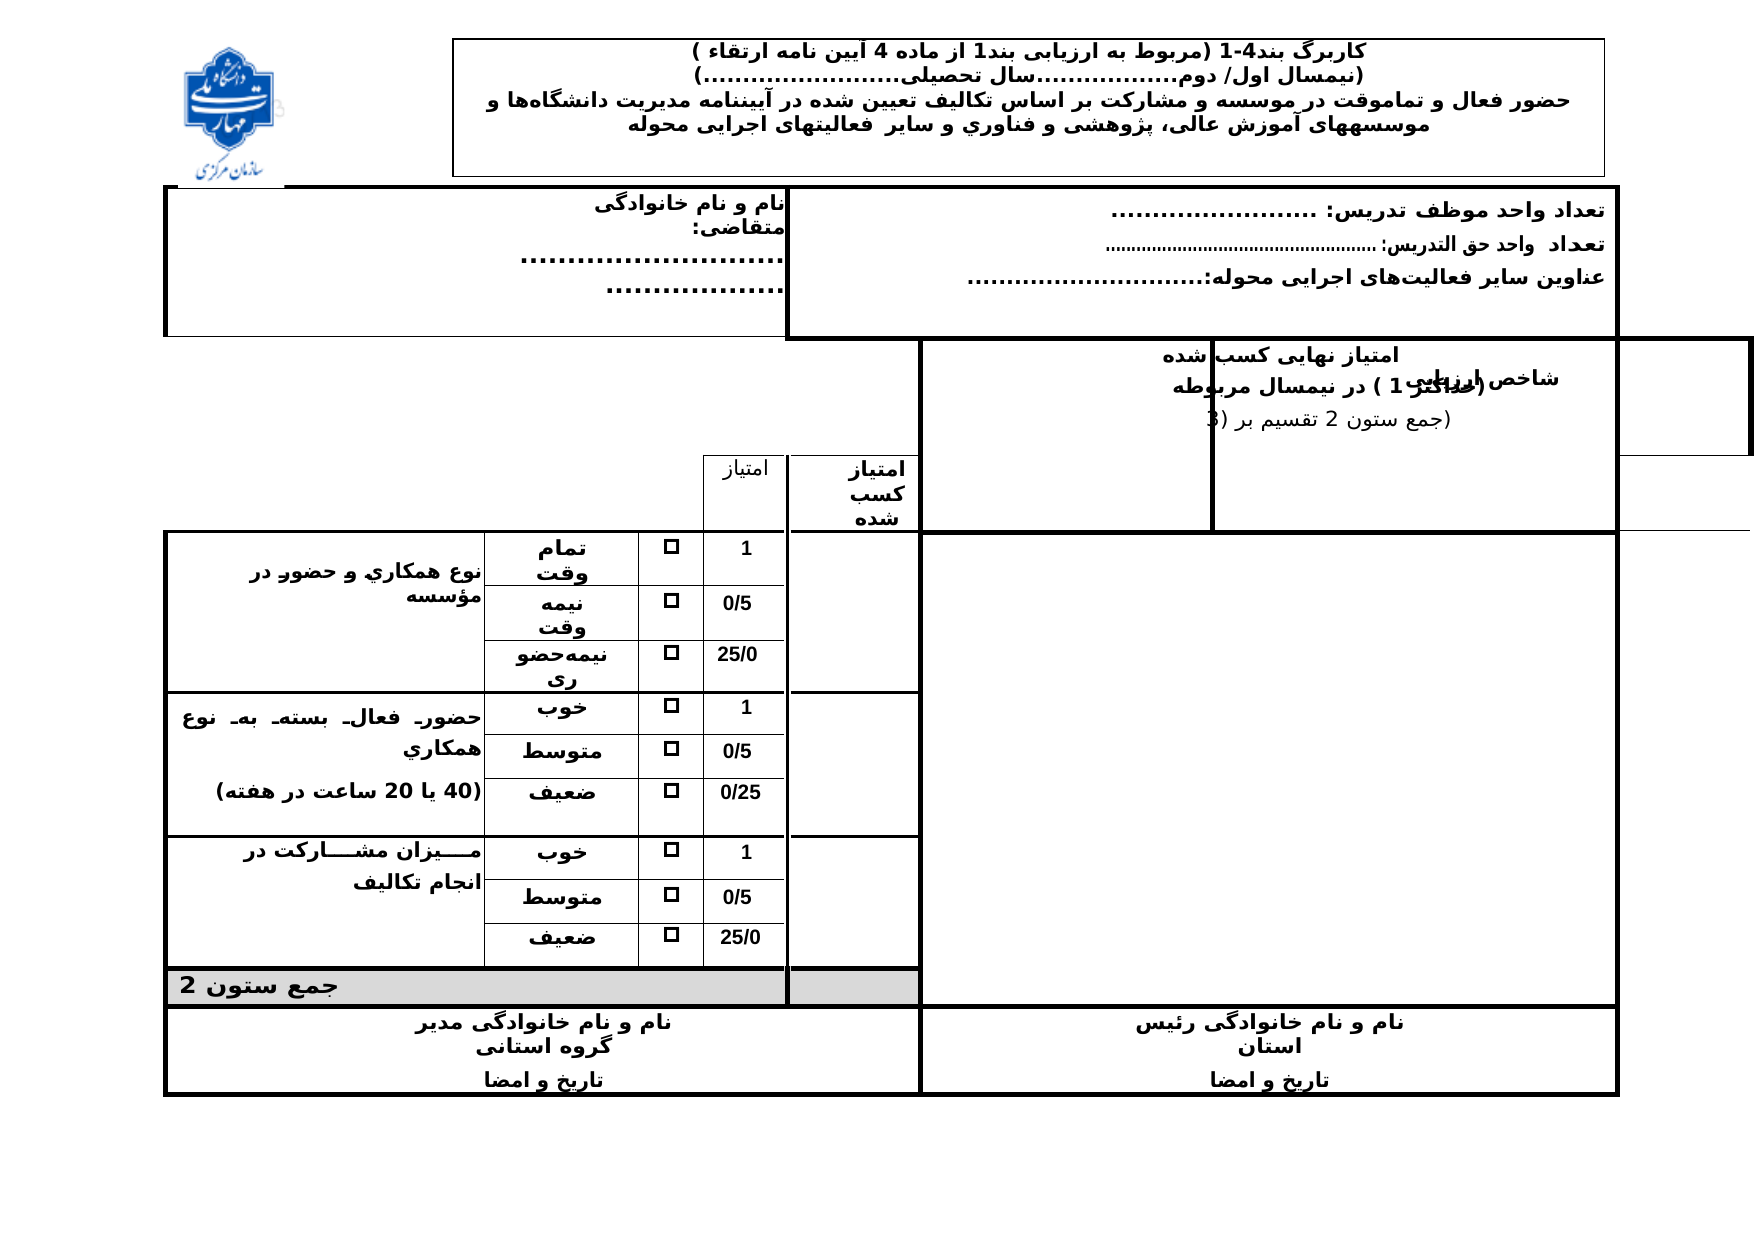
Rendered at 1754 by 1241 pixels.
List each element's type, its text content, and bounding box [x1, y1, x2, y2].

table_cell ﺣﻀﻮر ﻓﻌﺎل ﺑﺴﺘﻪ ﺑﻪ ﻧﻮع ﻫﻤﮑﺎري (40 یا 20 ساعت در هفته) [168, 694, 484, 835]
table_cell 0/5 [704, 585, 786, 639]
table_cell 1 [704, 530, 786, 585]
picture [178, 39, 285, 188]
table_cell [639, 924, 703, 966]
table_cell ﻣﺘﻮﺳﻂ [485, 735, 638, 778]
table_cell ضعیف [485, 924, 638, 966]
table_header ﺗﻌﺪاد واﺣﺪ ﻣﻮﻇﻒ ﺗﺪرﯾﺲ: ......................... ﺗﻌﺪاد واحد حق التدریس: ..................................................... ﻋﻨاوین سایر فعالیت‌های اجرایی محوله:.............................. [790, 189, 1615, 336]
table_cell [789, 530, 918, 691]
table_cell ضعیف [485, 779, 638, 835]
table_cell ﺧﻮب [485, 838, 638, 879]
table_cell امتیاز [704, 455, 786, 530]
table_cell [790, 967, 918, 1004]
table_cell 0/25 [704, 778, 786, 835]
table_cell خوب [485, 694, 638, 734]
table_cell ﻧﻮع ﻫﻤﮑﺎري و حضور در مؤسسه [168, 533, 484, 691]
table_cell [639, 779, 703, 835]
table_cell [639, 735, 703, 778]
table_cell ﻣﺘﻮﺳﻂ [485, 880, 638, 922]
table_cell [639, 838, 703, 879]
table_cell [923, 535, 1615, 1004]
table_cell امتیاز کسب شده [789, 455, 918, 530]
table_cell 0/5 [704, 879, 786, 922]
table_cell [789, 691, 918, 835]
table_cell [789, 835, 918, 966]
table_cell 25/0 [704, 640, 786, 691]
table_cell 0/5 [704, 734, 786, 778]
table_cell ﺗﻤﺎم وﻗﺖ [485, 533, 638, 585]
table_cell [639, 694, 703, 734]
table_cell ﺷﺎﺧﺺ ارزﯾﺎﺑﯽ [1215, 341, 1615, 530]
table_cell ﻧﺎم و ﻧﺎم ﺧﺎﻧﻮادﮔﯽ ﻣﺪﯾﺮ ﮔﺮوه اﺳﺘﺎﻧﯽ ﺗﺎرﯾﺦ و اﻣﻀﺎ [168, 1009, 918, 1092]
table_cell 25/0 [704, 923, 786, 966]
table_cell میزان مشارکت در انجام تکالیف [168, 838, 484, 966]
table_cell [639, 533, 703, 585]
table_cell 1 [704, 691, 786, 734]
table_cell نیمه‌حضوری [485, 641, 638, 691]
table_cell اﻣﺘﯿﺎز ﻧﻬﺎﯾﯽ کسب شده (حداکثر 1 ) در ﻧﯿﻤﺴﺎل ﻣﺮﺑﻮطه (ﺟﻤﻊ ﺳﺘﻮن 2 ﺗﻘﺴﯿﻢ ﺑﺮ (3 [923, 341, 1210, 530]
table_header نام و نام خانوادگی متقاضی: ............................................... [168, 189, 785, 336]
table_cell 1 [704, 835, 786, 879]
table_cell [639, 586, 703, 639]
table_cell [639, 641, 703, 691]
table_cell [639, 880, 703, 922]
table_cell ﻧﯿﻤﻪ وﻗﺖ [485, 586, 638, 639]
table_cell ﻧﺎم و ﻧﺎم ﺧﺎﻧﻮادﮔﯽ رﺋﯿﺲ اﺳﺘﺎن ﺗﺎرﯾﺦ و اﻣﻀﺎ [923, 1009, 1615, 1092]
table_cell ﺟﻤﻊ ستون 2 [168, 966, 785, 1004]
